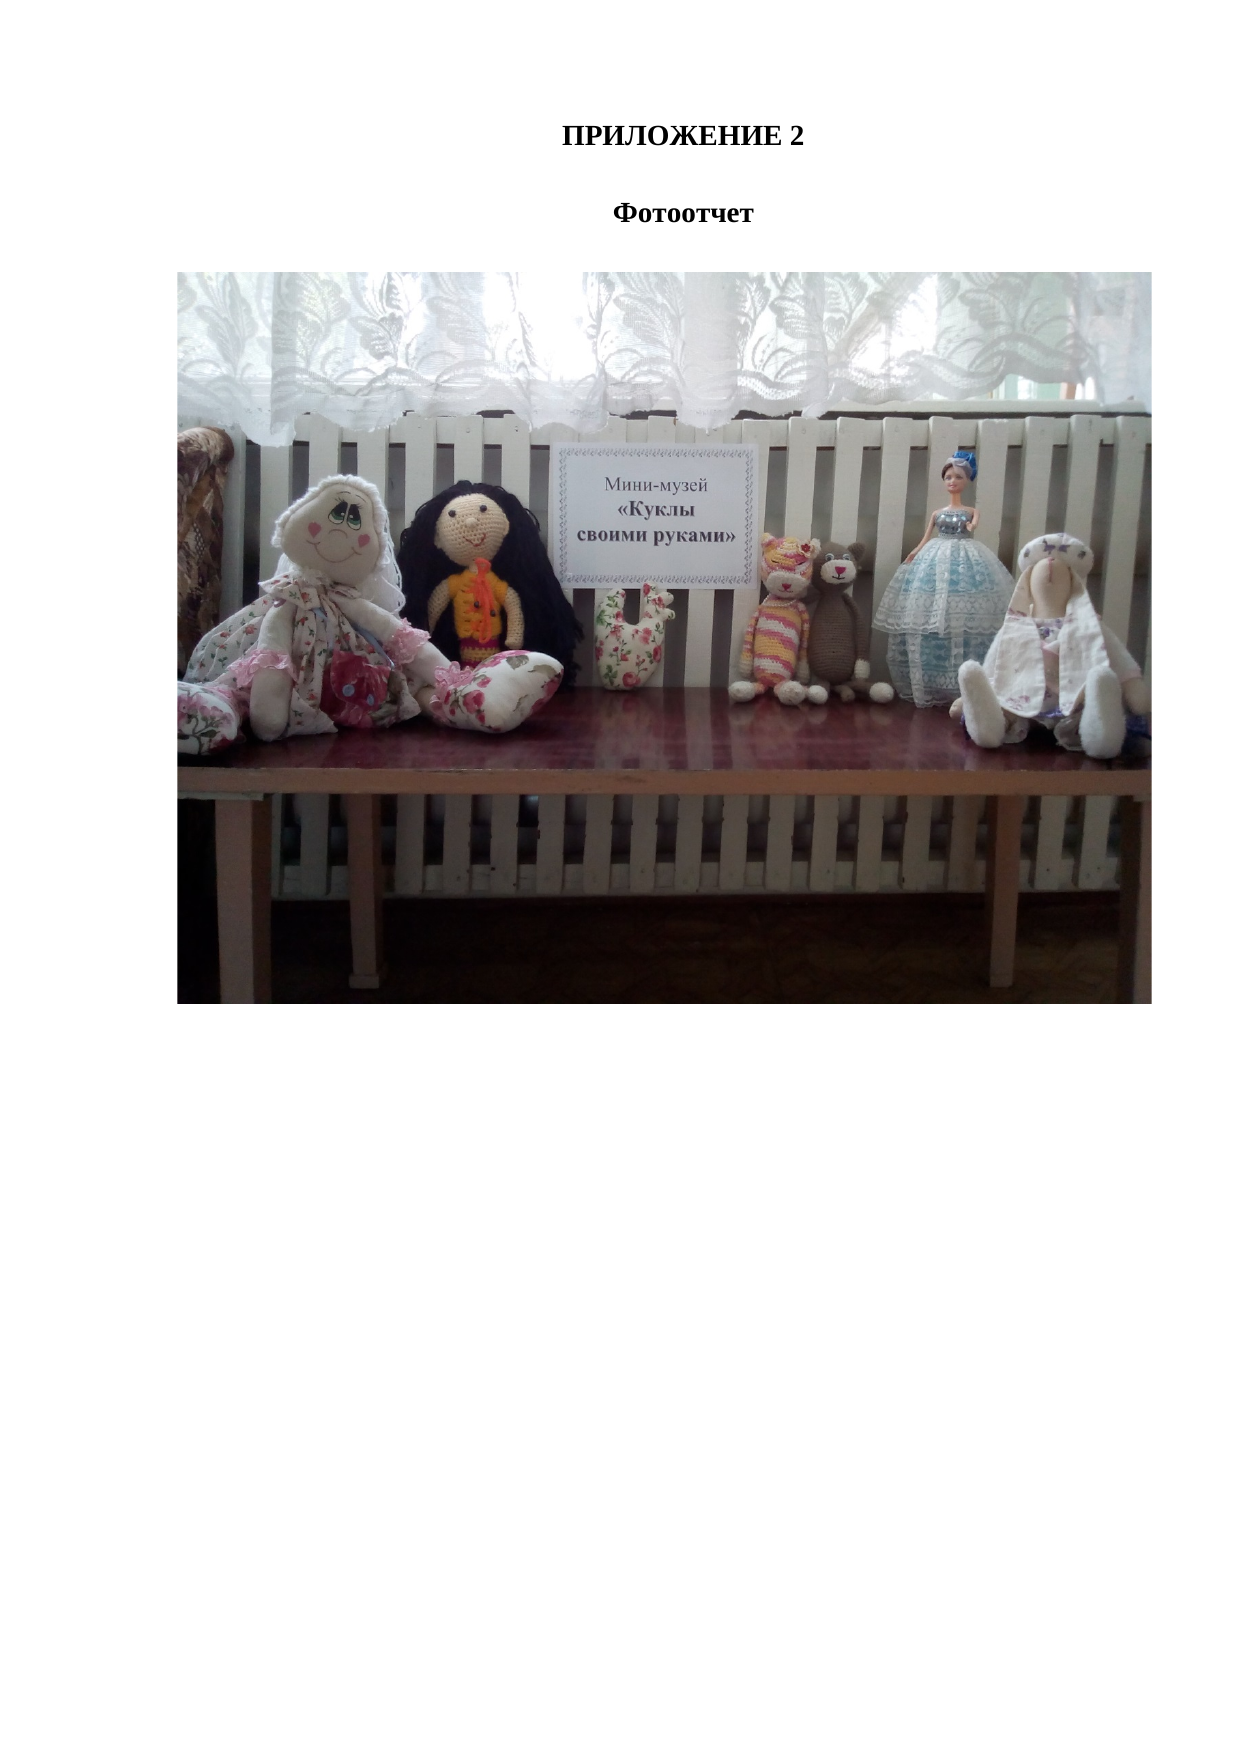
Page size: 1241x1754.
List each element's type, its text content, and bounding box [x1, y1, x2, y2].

text Фотоотчет [215, 195, 1152, 229]
text ПРИЛОЖЕНИЕ 2 [215, 118, 1152, 152]
picture [177, 272, 1152, 1004]
